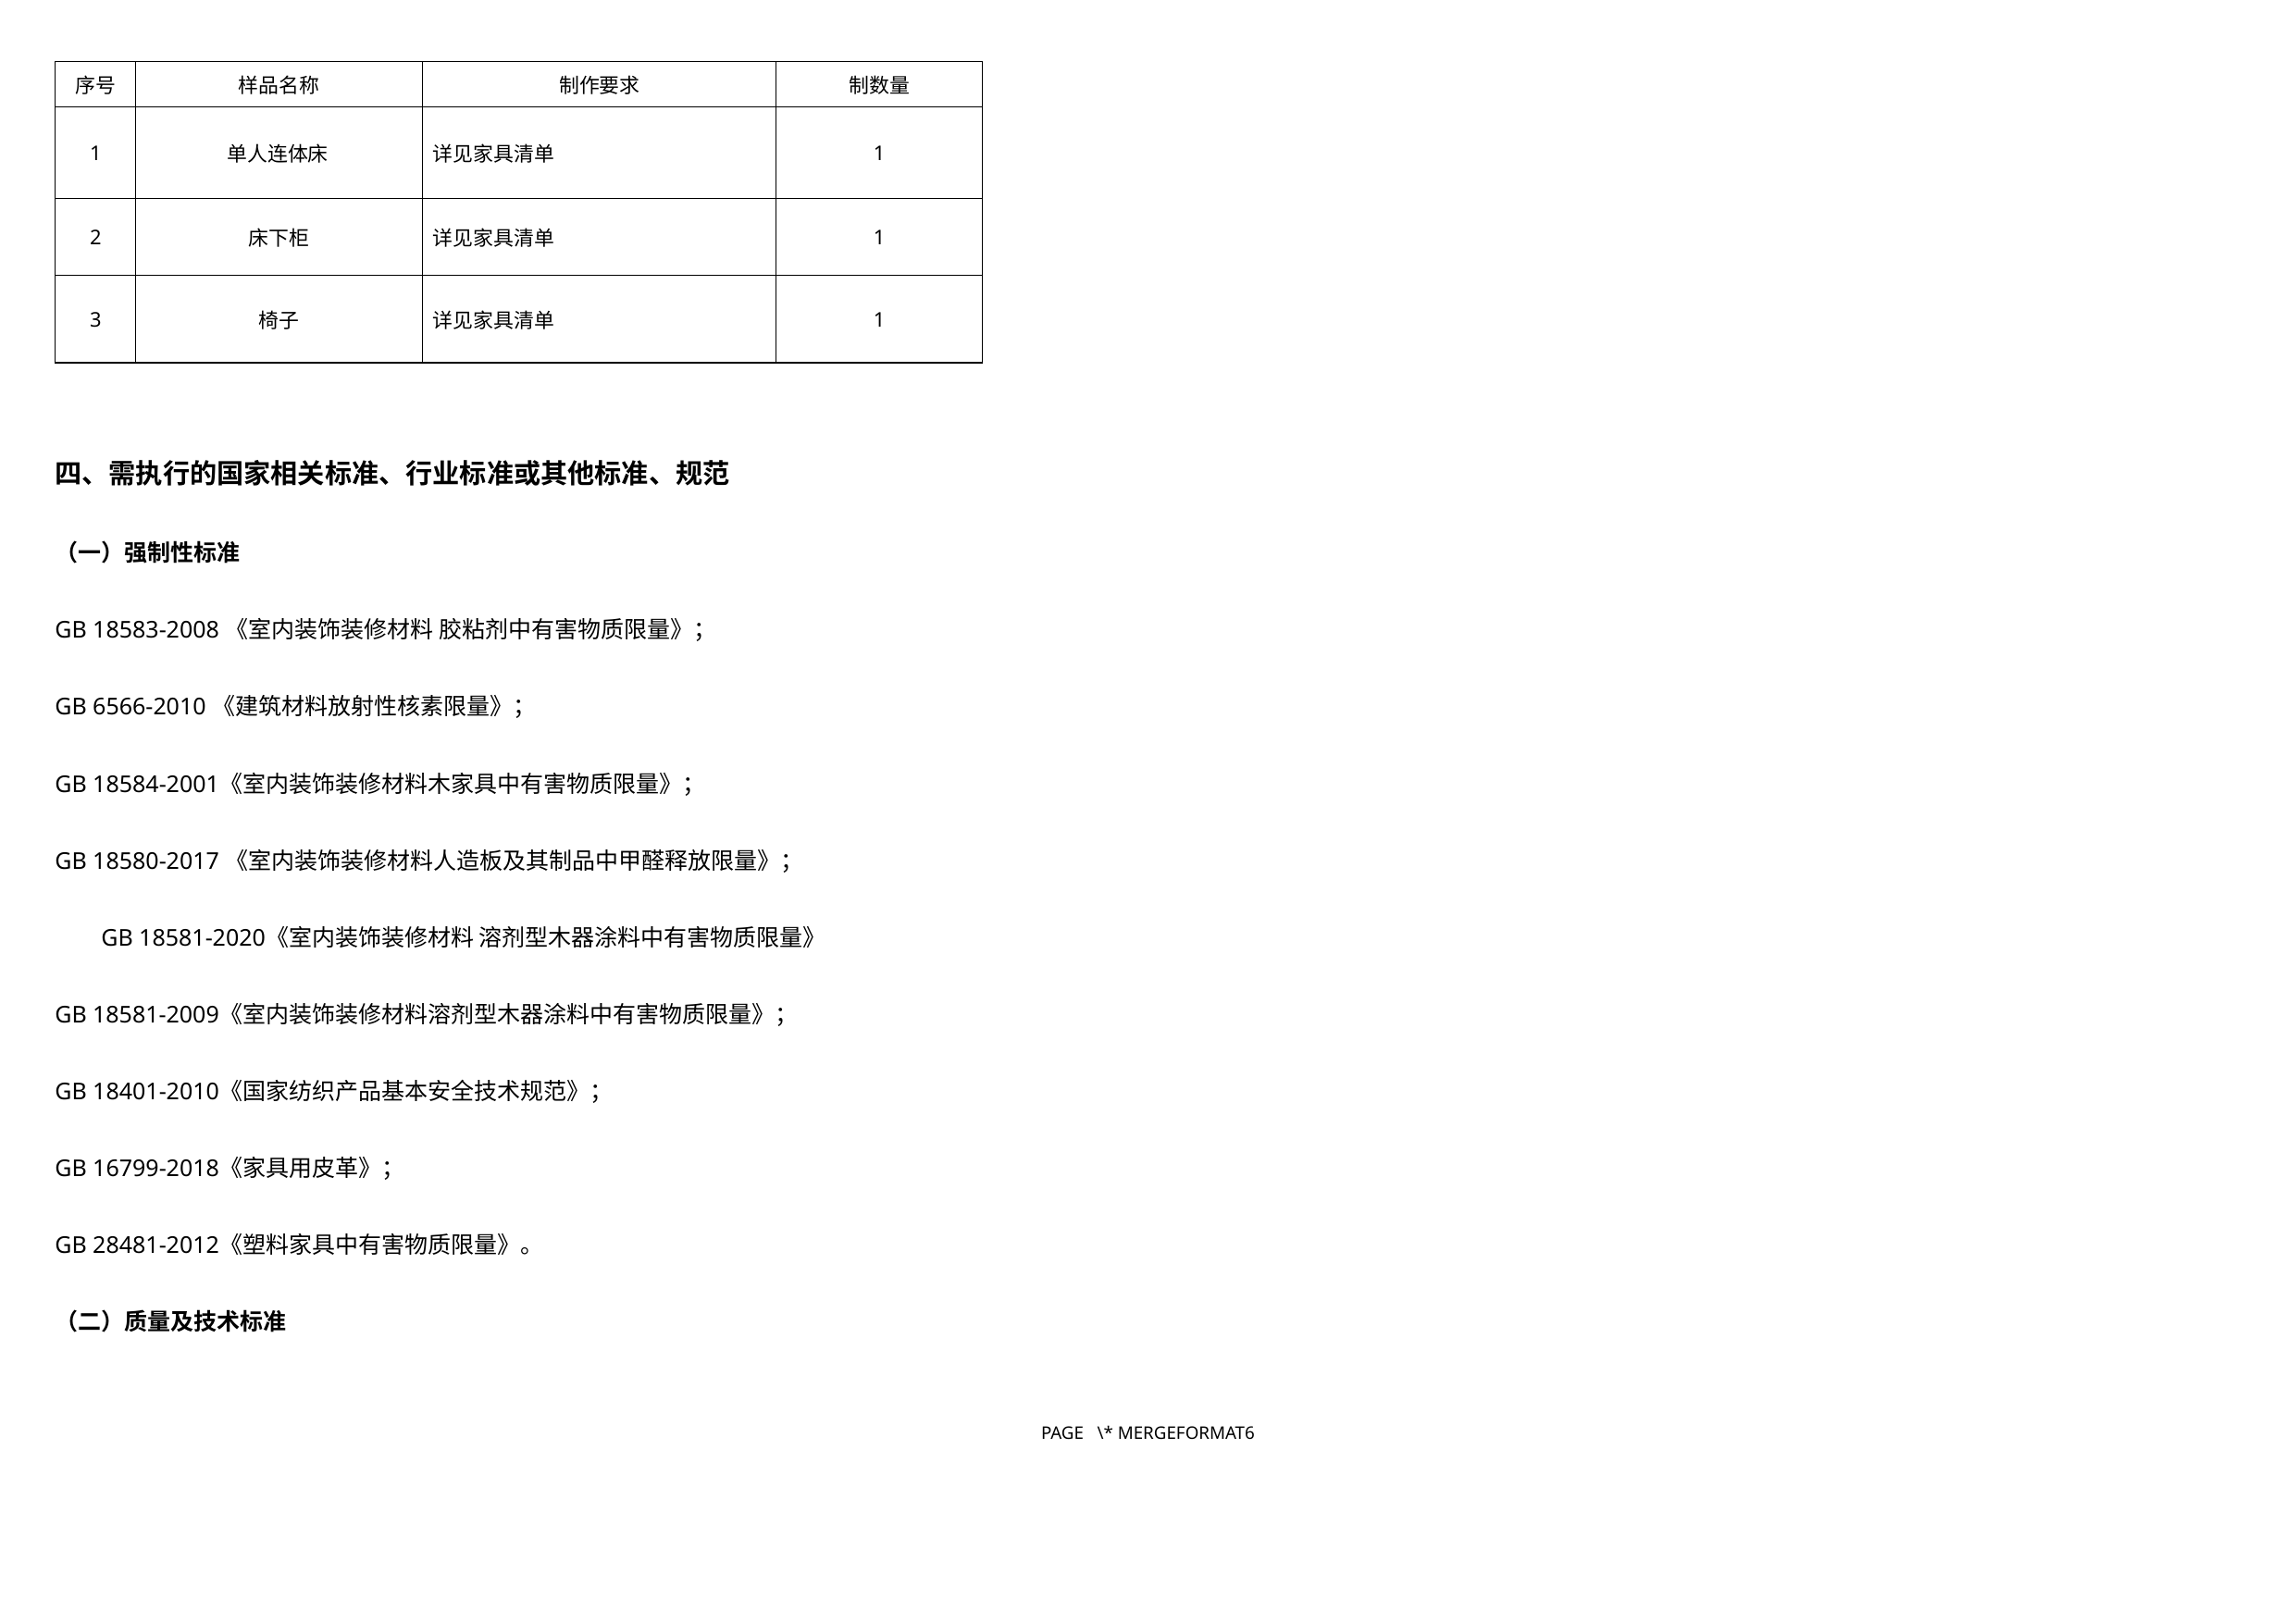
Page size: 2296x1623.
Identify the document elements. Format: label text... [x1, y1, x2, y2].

list （一）强制性标准 [55, 521, 2240, 581]
list GB 18581-2020《室内装饰装修材料 溶剂型木器涂料中有害物质限量》 [55, 906, 2240, 966]
table_header 序号 [56, 62, 135, 106]
list 四、需执行的国家相关标准、行业标准或其他标准、规范 [55, 441, 2240, 502]
list GB 16799-2018《家具用皮革》； [55, 1136, 2240, 1196]
table_header 制作要求 [423, 62, 776, 106]
list GB 18401-2010《国家纺织产品基本安全技术规范》； [55, 1059, 2240, 1120]
table_cell 2 [56, 199, 135, 275]
table_header 样品名称 [136, 62, 422, 106]
list GB 6566-2010 《建筑材料放射性核素限量》； [55, 675, 2240, 735]
table_cell 详见家具清单 [423, 276, 776, 362]
table_cell 1 [56, 107, 135, 198]
table_cell 1 [776, 107, 982, 198]
table_cell 单人连体床 [136, 107, 422, 198]
table_cell 3 [56, 276, 135, 362]
table_header 制数量 [776, 62, 982, 106]
list （二）质量及技术标准 [55, 1290, 2240, 1350]
table_cell 床下柜 [136, 199, 422, 275]
list GB 18581-2009《室内装饰装修材料溶剂型木器涂料中有害物质限量》； [55, 983, 2240, 1043]
table_cell 详见家具清单 [423, 107, 776, 198]
list GB 18580-2017 《室内装饰装修材料人造板及其制品中甲醛释放限量》； [55, 829, 2240, 889]
list GB 18583-2008 《室内装饰装修材料 胶粘剂中有害物质限量》； [55, 598, 2240, 658]
table_cell 详见家具清单 [423, 199, 776, 275]
table_cell 1 [776, 276, 982, 362]
table_cell 1 [776, 199, 982, 275]
list GB 18584-2001《室内装饰装修材料木家具中有害物质限量》； [55, 752, 2240, 812]
table_cell 椅子 [136, 276, 422, 362]
list GB 28481-2012《塑料家具中有害物质限量》。 [55, 1213, 2240, 1273]
